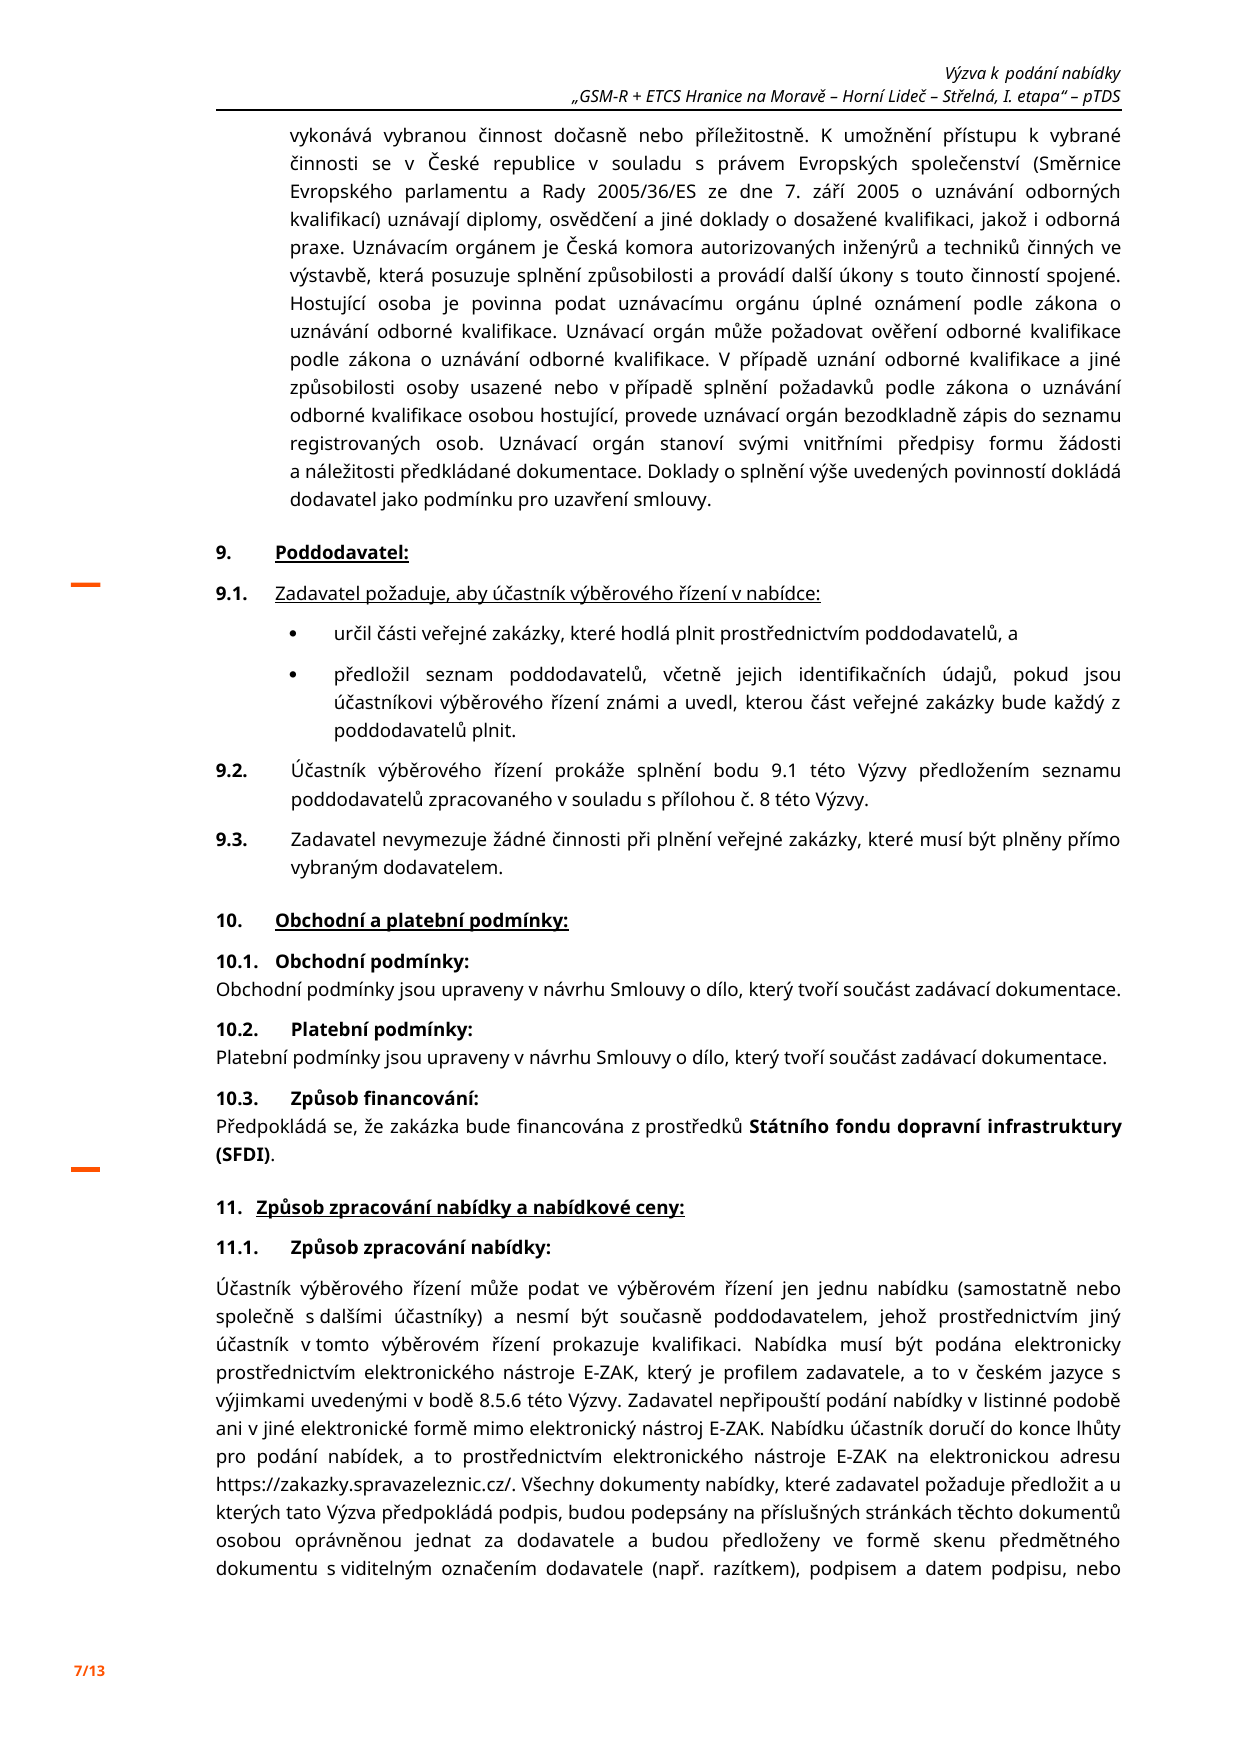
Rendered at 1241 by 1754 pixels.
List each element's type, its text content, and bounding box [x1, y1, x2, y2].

list Zadavatel nevymezuje žádné činnosti při plnění veřejné zakázky, které musí být plněny přímo vybraným dodavatelem. [216, 826, 1122, 880]
text Předpokládá se, že zakázka bude financována z prostředků Státního fondu dopravní infrastruktury (SFDI). [216, 1113, 1122, 1167]
list Způsob zpracování nabídky: [216, 1234, 1122, 1260]
list určil části veřejné zakázky, které hodlá plnit prostřednictvím poddodavatelů, a [289, 621, 1122, 646]
text Obchodní podmínky jsou upraveny v návrhu Smlouvy o dílo, který tvoří součást zadávací dokumentace. [216, 976, 1122, 1001]
list Platební podmínky: [216, 1016, 1122, 1042]
text Platební podmínky jsou upraveny v návrhu Smlouvy o dílo, který tvoří součást zadávací dokumentace. [216, 1044, 1122, 1070]
list Obchodní podmínky: [216, 948, 1122, 973]
list předložil seznam poddodavatelů, včetně jejich identifikačních údajů, pokud jsou účastníkovi výběrového řízení známi a uvedl, kterou část veřejné zakázky bude každý z poddodavatelů plnit. [289, 661, 1122, 743]
list Zadavatel požaduje, aby účastník výběrového řízení v nabídce: [216, 580, 1122, 606]
list Způsob zpracování nabídky a nabídkové ceny: [216, 1194, 1122, 1219]
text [216, 1275, 1122, 1581]
list Způsob financování: [216, 1085, 1122, 1111]
list Obchodní a platební podmínky: [216, 907, 1122, 933]
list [245, 122, 1122, 512]
list Poddodavatel: [216, 540, 1122, 565]
list Účastník výběrového řízení prokáže splnění bodu 9.1 této Výzvy předložením seznamu poddodavatelů zpracovaného v souladu s přílohou č. 8 této Výzvy. [216, 758, 1122, 811]
